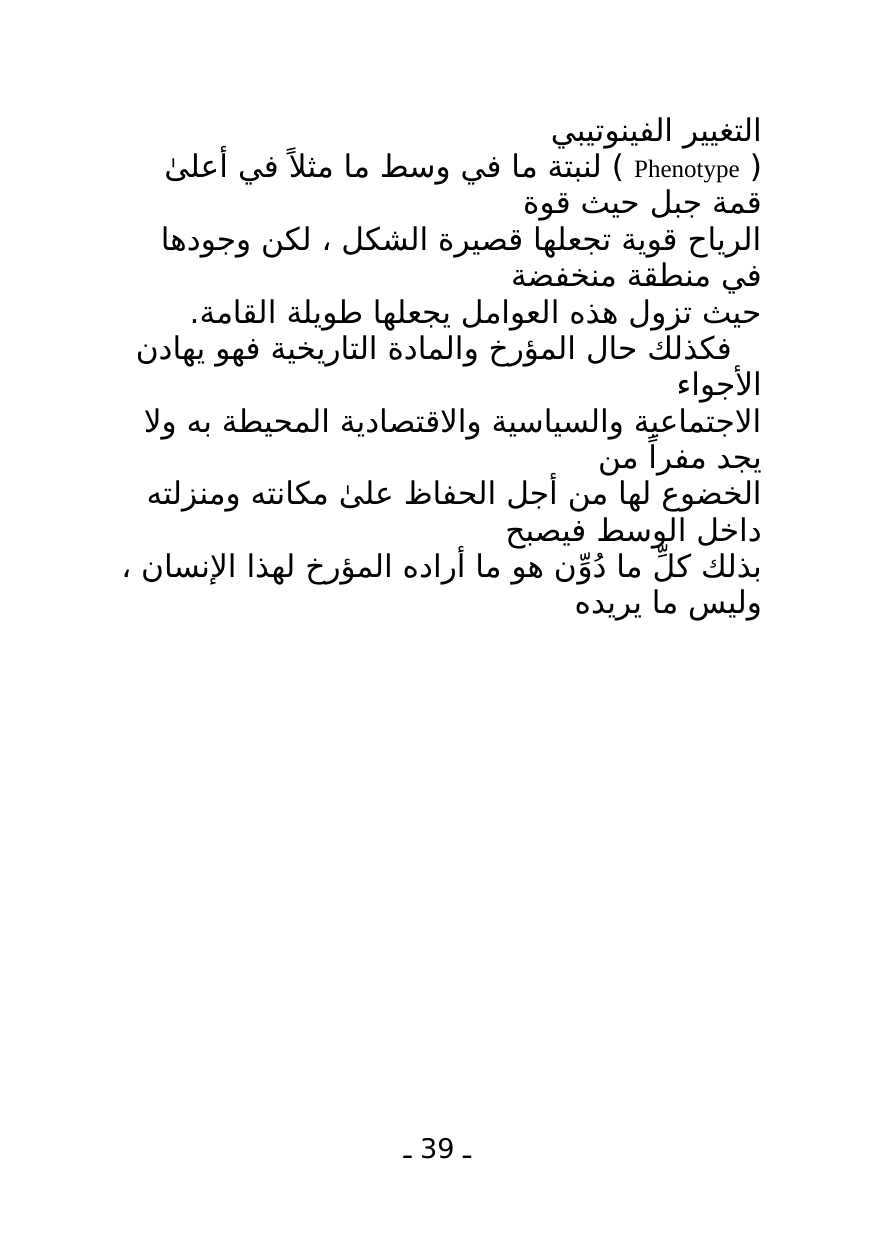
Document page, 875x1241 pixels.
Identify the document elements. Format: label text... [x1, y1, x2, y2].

text فكذلك حال المؤرخ والمادة التاريخية فهو يهادن الأجواء الاجتماعية والسياسية والاقتصادية المحيطة به ولا يجد مفراً من الخضوع لها من أجل الحفاظ علىٰ مكانته ومنزلته داخل الوسط فيصبح بذلك كلِّ ما دُوِّن هو ما أراده المؤرخ لهذا الإنسان ، وليس ما يريده [112, 330, 762, 650]
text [112, 112, 762, 330]
